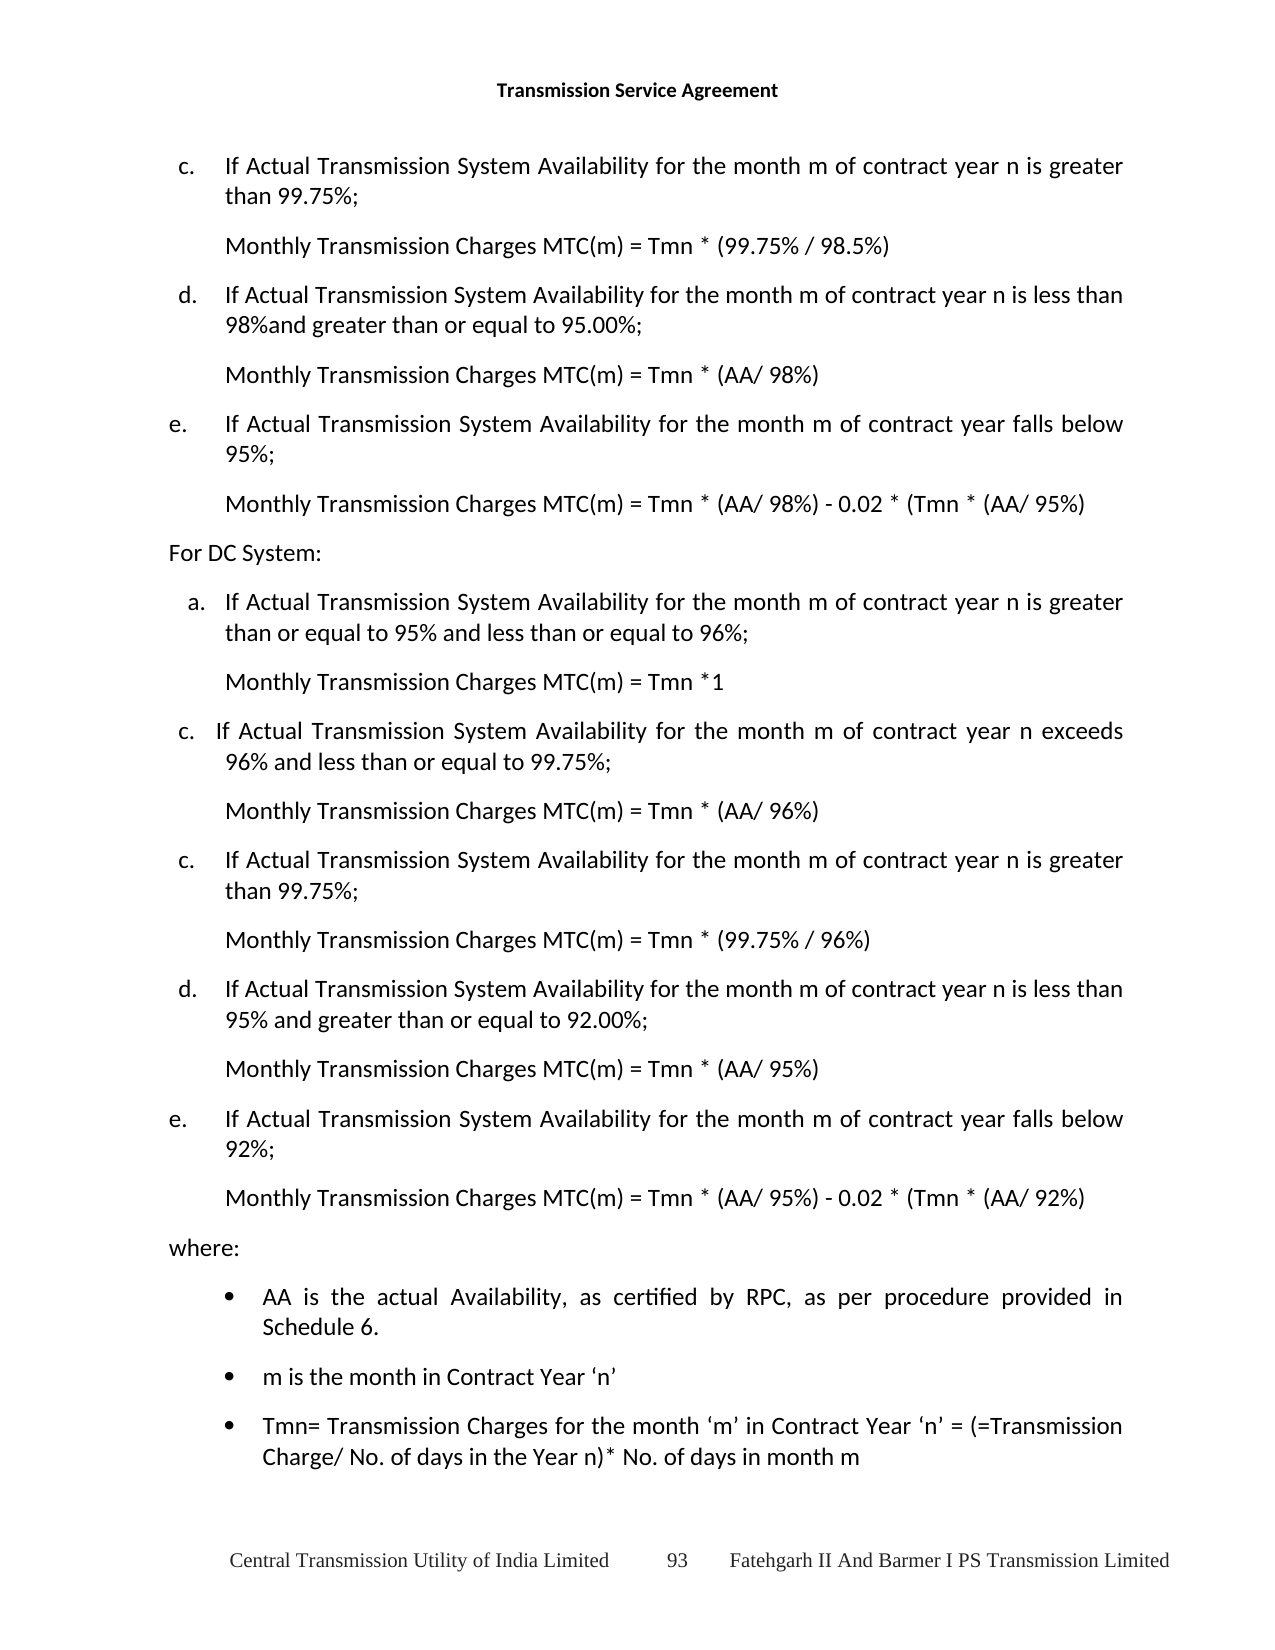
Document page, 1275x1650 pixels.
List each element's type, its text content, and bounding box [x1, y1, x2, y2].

text where: [169, 1232, 1125, 1262]
text e. If Actual Transmission System Availability for the month m of contract year falls below 95%; [169, 408, 1125, 469]
text Monthly Transmission Charges MTC(m) = Tmn *1 [187, 666, 1125, 697]
list If Actual Transmission System Availability for the month m of contract year n exceeds 96% and less than or equal to 99.75%; [178, 716, 1125, 777]
text Monthly Transmission Charges MTC(m) = Tmn * (AA/ 95%) [225, 1053, 1125, 1084]
text Monthly Transmission Charges MTC(m) = Tmn * (99.75% / 96%) [187, 924, 1125, 955]
text d. If Actual Transmission System Availability for the month m of contract year n is less than 98%and greater than or equal to 95.00%; [178, 279, 1125, 340]
text a. If Actual Transmission System Availability for the month m of contract year n is greater than or equal to 95% and less than or equal to 96%; [187, 586, 1125, 647]
text Monthly Transmission Charges MTC(m) = Tmn * (99.75% / 98.5%) [187, 230, 1125, 260]
list Tmn= Transmission Charges for the month ‘m’ in Contract Year ‘n’ = (=Transmission Charge/ No. of days in the Year n)* No. of days in month m [225, 1410, 1125, 1471]
list AA is the actual Availability, as certified by RPC, as per procedure provided in Schedule 6. [225, 1281, 1125, 1342]
text Monthly Transmission Charges MTC(m) = Tmn * (AA/ 95%) - 0.02 * (Tmn * (AA/ 92%) [225, 1182, 1125, 1213]
list m is the month in Contract Year ‘n’ [225, 1361, 1125, 1391]
text For DC System: [169, 537, 1125, 568]
text Monthly Transmission Charges MTC(m) = Tmn * (AA/ 98%) [225, 359, 1125, 389]
text Monthly Transmission Charges MTC(m) = Tmn * (AA/ 96%) [225, 795, 1125, 826]
text Monthly Transmission Charges MTC(m) = Tmn * (AA/ 98%) - 0.02 * (Tmn * (AA/ 95%) [225, 488, 1125, 518]
text c. If Actual Transmission System Availability for the month m of contract year n is greater than 99.75%; [178, 844, 1125, 906]
text d. If Actual Transmission System Availability for the month m of contract year n is less than 95% and greater than or equal to 92.00%; [178, 974, 1125, 1035]
text e. If Actual Transmission System Availability for the month m of contract year falls below 92%; [169, 1103, 1125, 1164]
text c. If Actual Transmission System Availability for the month m of contract year n is greater than 99.75%; [178, 150, 1125, 211]
